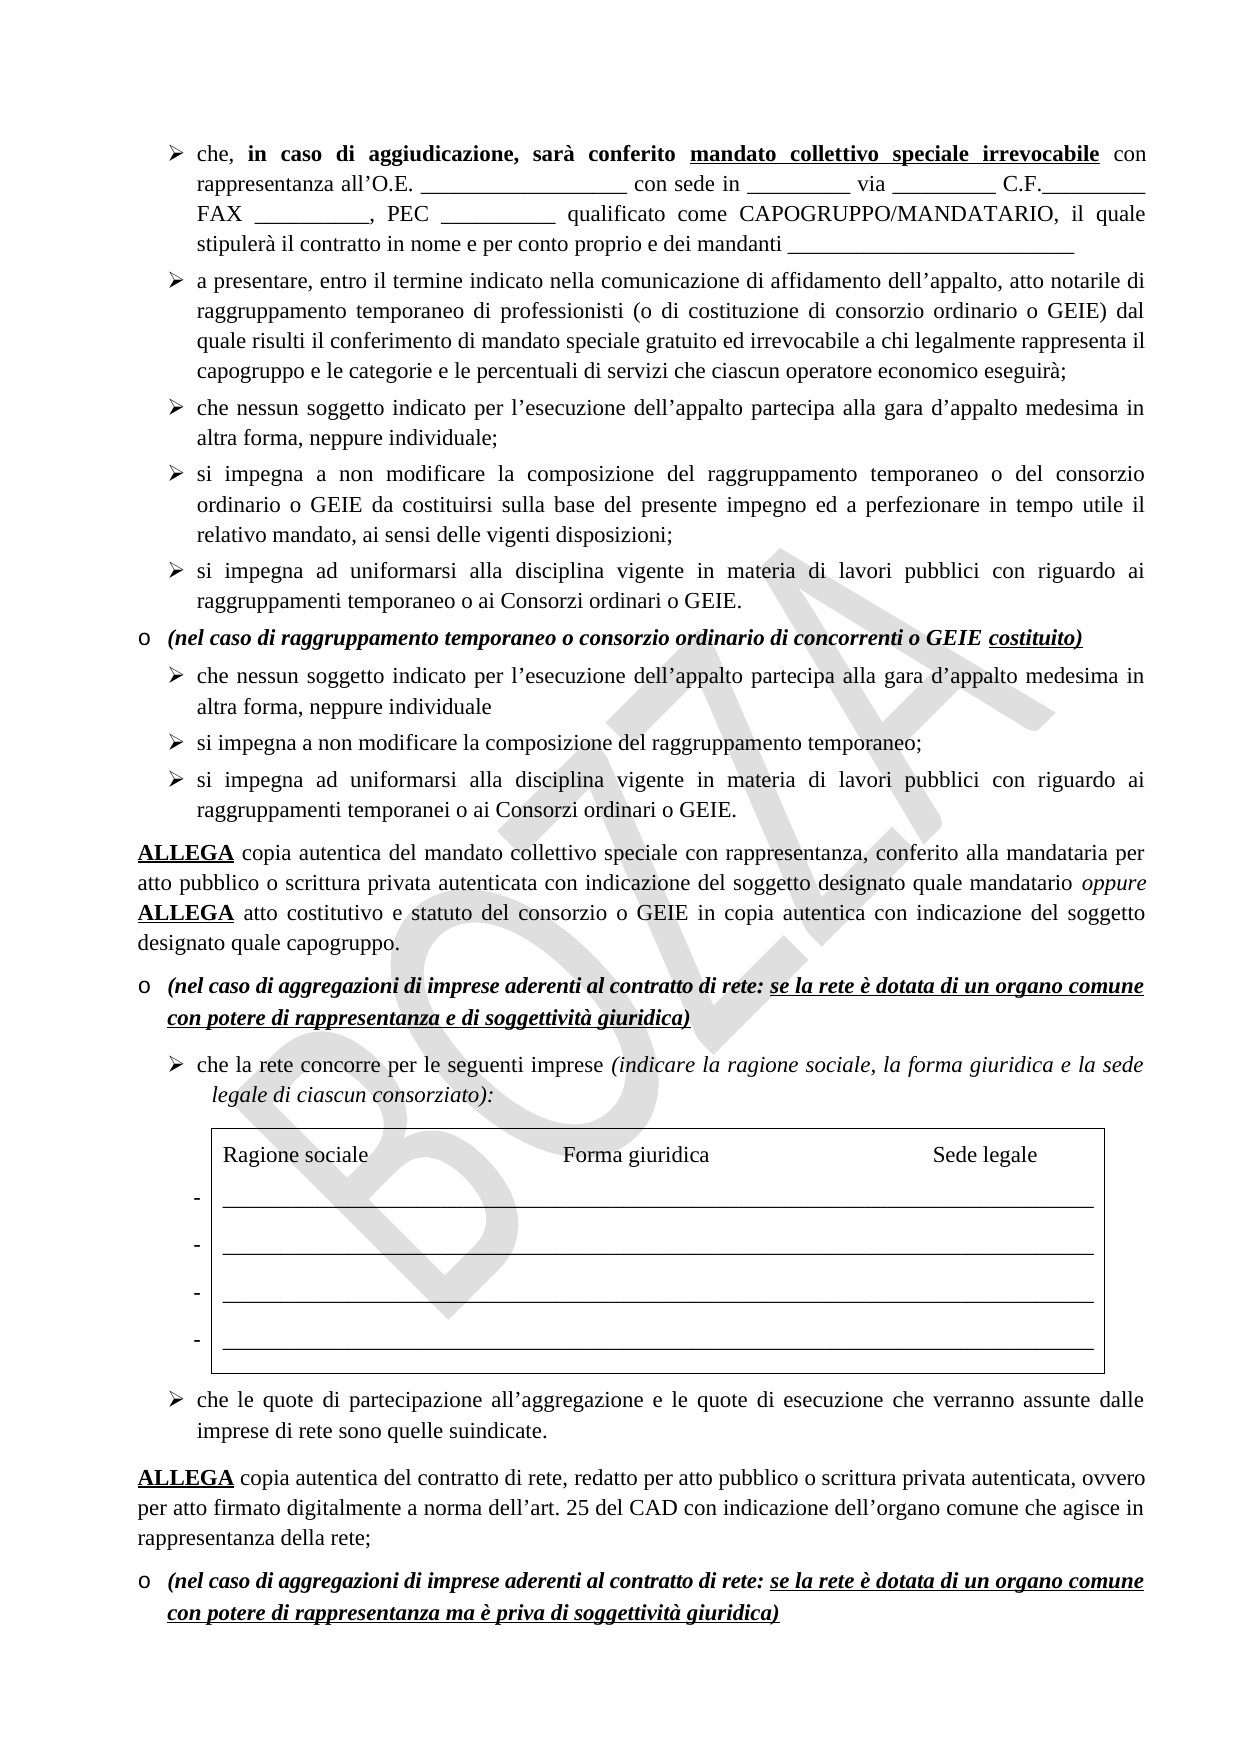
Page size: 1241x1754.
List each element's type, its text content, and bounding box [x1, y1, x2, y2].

list si impegna ad uniformarsi alla disciplina vigente in materia di lavori pubblici con riguardo ai raggruppamenti temporanei o ai Consorzi ordinari o GEIE. [167, 766, 1146, 822]
list che, in caso di aggiudicazione, sarà conferito mandato collettivo speciale irrevocabile con rappresentanza all’O.E. __________________ con sede in _________ via _________ C.F._________ FAX __________, PEC __________ qualificato come CAPOGRUPPO/MANDATARIO, il quale stipulerà il contratto in nome e per conto proprio e dei mandanti _________________________ [167, 139, 1146, 257]
text ALLEGA copia autentica del contratto di rete, redatto per atto pubblico o scrittura privata autenticata, ovvero per atto firmato digitalmente a norma dell’art. 25 del CAD con indicazione dell’organo comune che agisce in rappresentanza della rete; [137, 1463, 1146, 1550]
list che nessun soggetto indicato per l’esecuzione dell’appalto partecipa alla gara d’appalto medesima in altra forma, neppure individuale [167, 663, 1146, 719]
list a presentare, entro il termine indicato nella comunicazione di affidamento dell’appalto, atto notarile di raggruppamento temporaneo di professionisti (o di costituzione di consorzio ordinario o GEIE) dal quale risulti il conferimento di mandato speciale gratuito ed irrevocabile a chi legalmente rappresenta il capogruppo e le categorie e le percentuali di servizi che ciascun operatore economico eseguirà; [167, 267, 1146, 384]
list (nel caso di aggregazioni di imprese aderenti al contratto di rete: se la rete è dotata di un organo comune con potere di rappresentanza e di soggettività giuridica) [137, 972, 1146, 1030]
list si impegna ad uniformarsi alla disciplina vigente in materia di lavori pubblici con riguardo ai raggruppamenti temporaneo o ai Consorzi ordinari o GEIE. [167, 557, 1146, 614]
list che le quote di partecipazione all’aggregazione e le quote di esecuzione che verranno assunte dalle imprese di rete sono quelle suindicate. [167, 1386, 1146, 1443]
list si impegna a non modificare la composizione del raggruppamento temporaneo; [167, 729, 1146, 756]
table_header Ragione sociale Forma giuridica Sede legale ____________________________________________________________________________ ____________________________________________________________________________ ____________________________________________________________________________ ____________________________________________________________________________ [212, 1129, 1104, 1373]
list che nessun soggetto indicato per l’esecuzione dell’appalto partecipa alla gara d’appalto medesima in altra forma, neppure individuale; [167, 394, 1146, 450]
list che la rete concorre per le seguenti imprese (indicare la ragione sociale, la forma giuridica e la sede legale di ciascun consorziato): [167, 1051, 1146, 1107]
list si impegna a non modificare la composizione del raggruppamento temporaneo o del consorzio ordinario o GEIE da costituirsi sulla base del presente impegno ed a perfezionare in tempo utile il relativo mandato, ai sensi delle vigenti disposizioni; [167, 460, 1146, 547]
list (nel caso di aggregazioni di imprese aderenti al contratto di rete: se la rete è dotata di un organo comune con potere di rappresentanza ma è priva di soggettività giuridica) [137, 1567, 1146, 1625]
text ALLEGA copia autentica del mandato collettivo speciale con rappresentanza, conferito alla mandataria per atto pubblico o scrittura privata autenticata con indicazione del soggetto designato quale mandatario oppure ALLEGA atto costitutivo e statuto del consorzio o GEIE in copia autentica con indicazione del soggetto designato quale capogruppo. [137, 839, 1146, 956]
list (nel caso di raggruppamento temporaneo o consorzio ordinario di concorrenti o GEIE costituito) [137, 624, 1146, 652]
